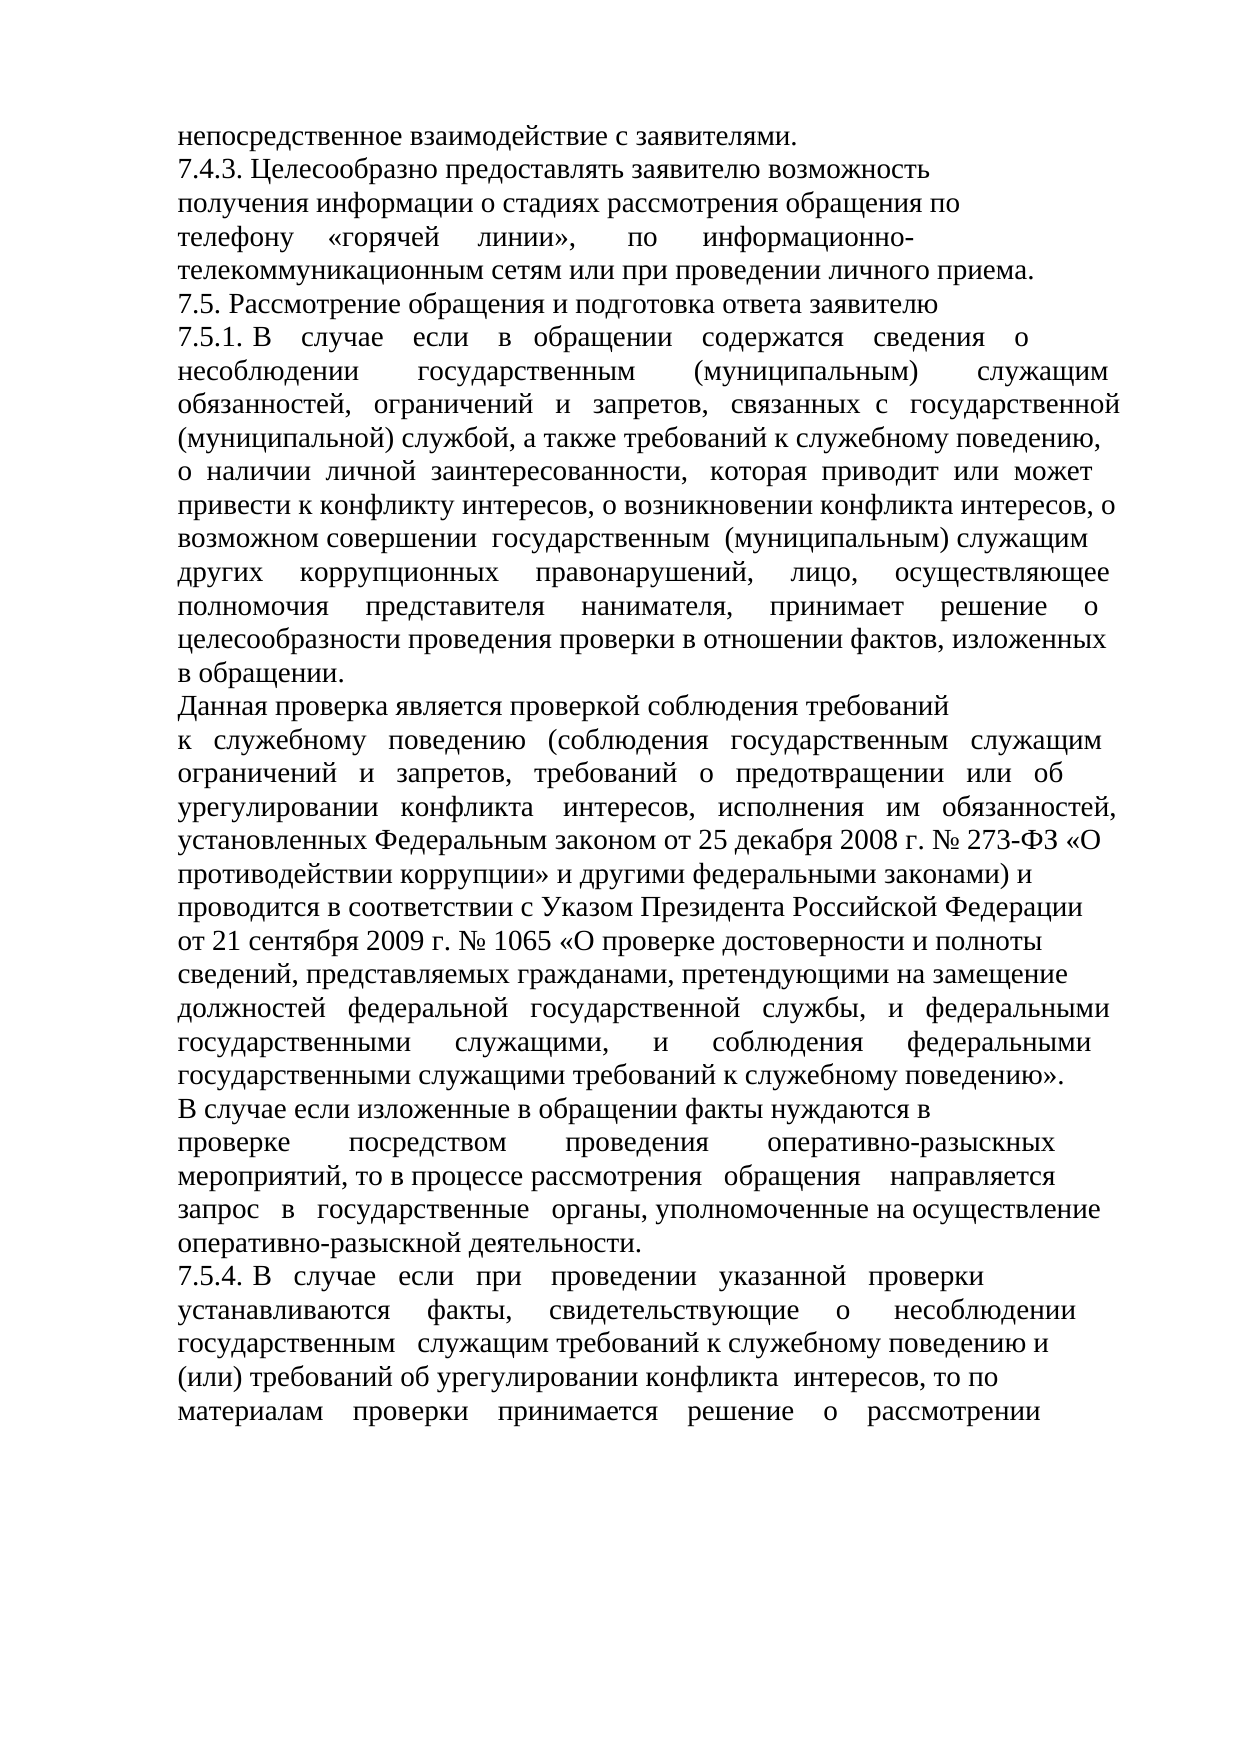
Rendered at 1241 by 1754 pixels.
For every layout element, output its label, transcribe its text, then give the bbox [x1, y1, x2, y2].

text непосредственное взаимодействие с заявителями. [177, 118, 1152, 152]
text Данная проверка является проверкой соблюдения требований к служебному поведению (соблюдения государственным служащим ограничений и запретов, требований о предотвращении или об урегулировании конфликта интересов, исполнения им обязанностей, установленных Федеральным законом от 25 декабря 2008 г. № 273-ФЗ «О противодействии коррупции» и другими федеральными законами) и проводится в соответствии с Указом Президента Российской Федерации от 21 сентября 2009 г. № 1065 «О проверке достоверности и полноты сведений, представляемых гражданами, претендующими на замещение должностей федеральной государственной службы, и федеральными государственными служащими, и соблюдения федеральными государственными служащими требований к служебному поведению». [177, 688, 1152, 1091]
text телекоммуникационным сетям или при проведении личного приема. [177, 252, 1152, 286]
text 7.5.1. В случае если в обращении содержатся сведения о несоблюдении государственным (муниципальным) служащим обязанностей, ограничений и запретов, связанных с государственной (муниципальной) службой, а также требований к служебному поведению, о наличии личной заинтересованности, которая приводит или может привести к конфликту интересов, о возникновении конфликта интересов, о возможном совершении государственным (муниципальным) служащим других коррупционных правонарушений, лицо, осуществляющее полномочия представителя нанимателя, принимает решение о целесообразности проведения проверки в отношении фактов, изложенных в обращении. [177, 319, 1152, 688]
text 7.5.4. В случае если при проведении указанной проверки устанавливаются факты, свидетельствующие о несоблюдении государственным служащим требований к служебному поведению и (или) требований об урегулировании конфликта интересов, то по материалам проверки принимается решение о рассмотрении [177, 1258, 1152, 1426]
text 7.5. Рассмотрение обращения и подготовка ответа заявителю [177, 286, 1152, 319]
text В случае если изложенные в обращении факты нуждаются в проверке посредством проведения оперативно-разыскных мероприятий, то в процессе рассмотрения обращения направляется запрос в государственные органы, уполномоченные на осуществление оперативно-разыскной деятельности. [177, 1091, 1152, 1258]
text 7.4.3. Целесообразно предоставлять заявителю возможность получения информации о стадиях рассмотрения обращения по телефону «горячей линии», по информационно- [177, 152, 1152, 252]
